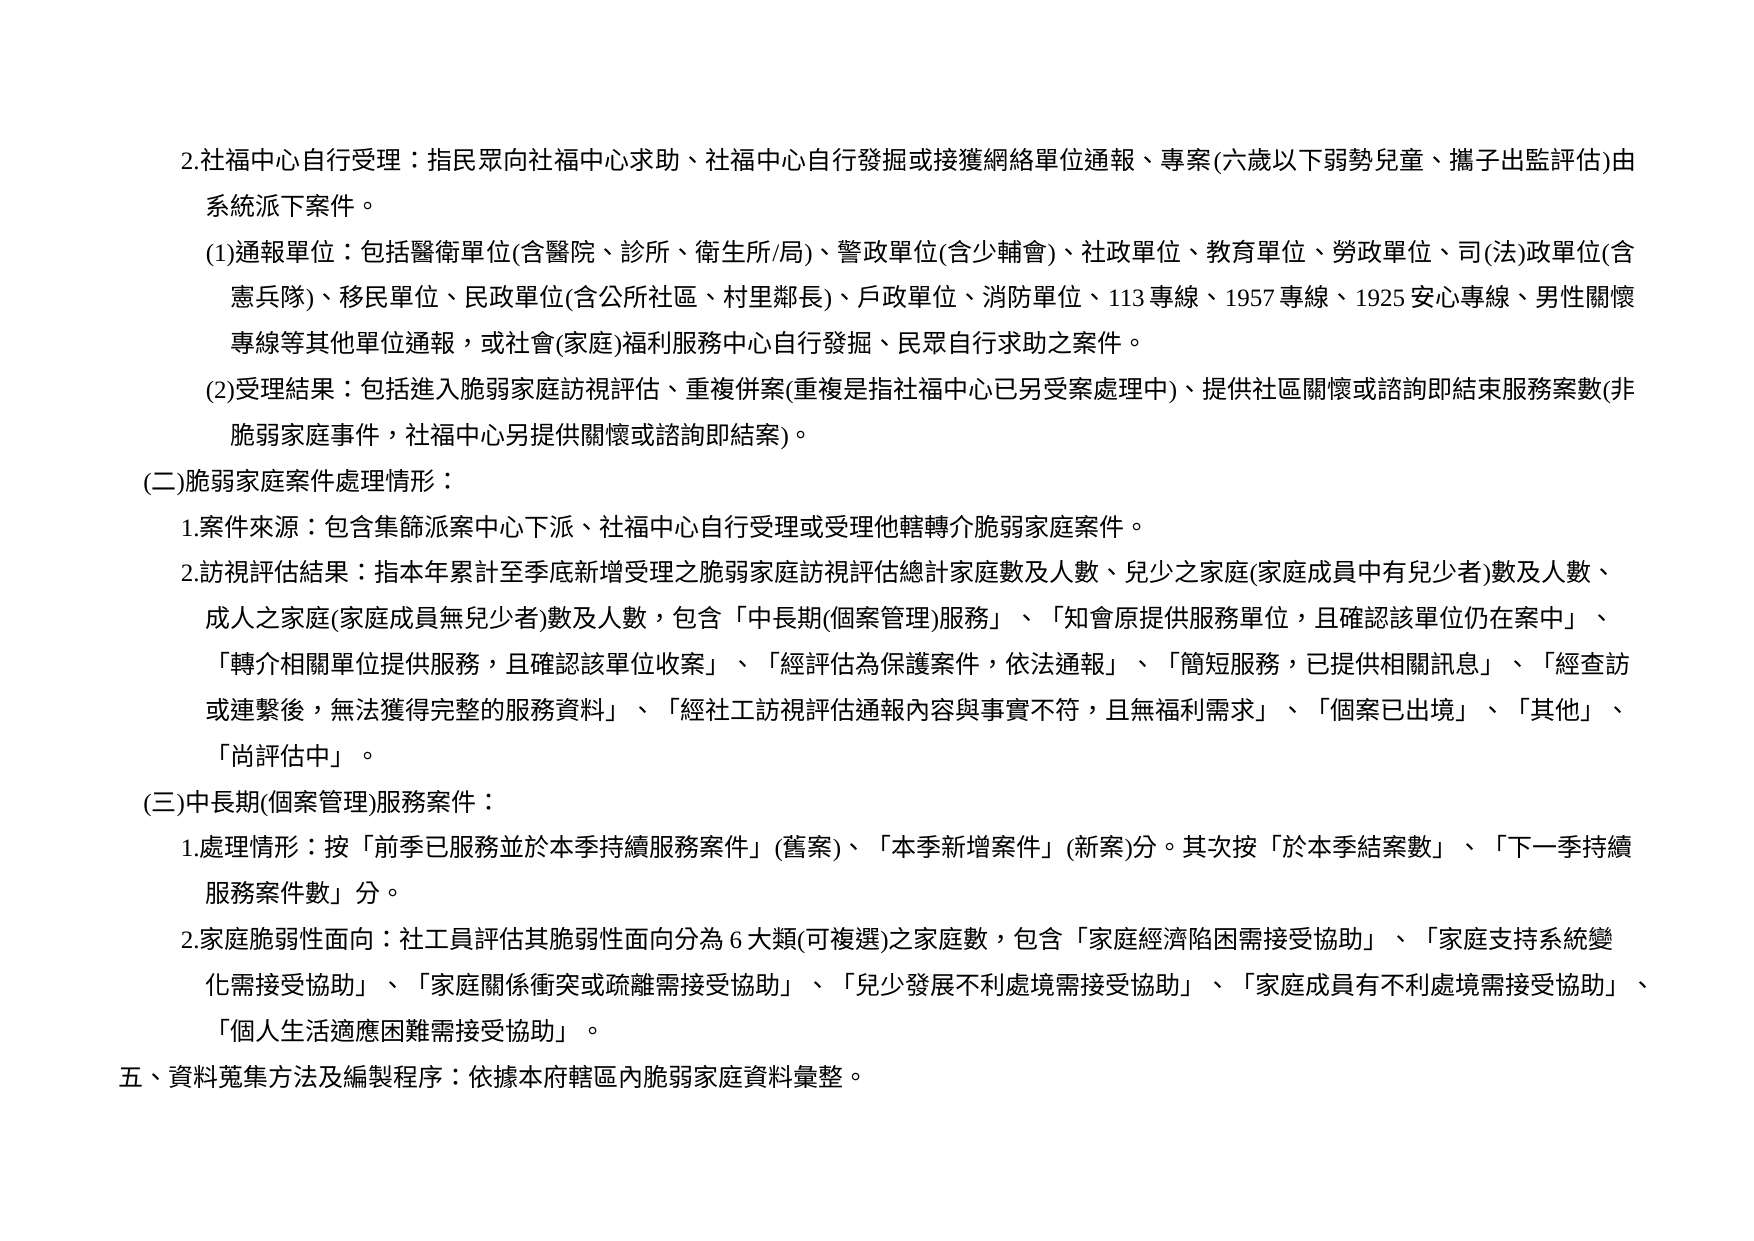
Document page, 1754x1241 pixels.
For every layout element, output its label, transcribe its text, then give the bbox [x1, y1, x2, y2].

text 1.處理情形：按「前季已服務並於本季持續服務案件」(舊案)、「本季新增案件」(新案)分。其次按「於本季結案數」、「下一季持續服務案件數」分。 [181, 820, 1636, 912]
text 1.案件來源：包含集篩派案中心下派、社福中心自行受理或受理他轄轉介脆弱家庭案件。 [181, 499, 1636, 545]
text 2.訪視評估結果：指本年累計至季底新增受理之脆弱家庭訪視評估總計家庭數及人數、兒少之家庭(家庭成員中有兒少者)數及人數、成人之家庭(家庭成員無兒少者)數及人數，包含「中長期(個案管理)服務」、「知會原提供服務單位，且確認該單位仍在案中」、「轉介相關單位提供服務，且確認該單位收案」、「經評估為保護案件，依法通報」、「簡短服務，已提供相關訊息」、「經查訪或連繫後，無法獲得完整的服務資料」、「經社工訪視評估通報內容與事實不符，且無福利需求」、「個案已出境」、「其他」、「尚評估中」。 [181, 545, 1636, 774]
text (二)脆弱家庭案件處理情形： [143, 453, 1636, 499]
text (三)中長期(個案管理)服務案件： [143, 774, 1636, 820]
text 五、資料蒐集方法及編製程序：依據本府轄區內脆弱家庭資料彙整。 [118, 1049, 1636, 1095]
text (1)通報單位：包括醫衛單位(含醫院、診所、衛生所/局)、警政單位(含少輔會)、社政單位、教育單位、勞政單位、司(法)政單位(含憲兵隊)、移民單位、民政單位(含公所社區、村里鄰長)、戶政單位、消防單位、113專線、1957專線、1925安心專線、男性關懷專線等其他單位通報，或社會(家庭)福利服務中心自行發掘、民眾自行求助之案件。 [206, 224, 1636, 362]
text 2.社福中心自行受理：指民眾向社福中心求助、社福中心自行發掘或接獲網絡單位通報、專案(六歲以下弱勢兒童、攜子出監評估)由系統派下案件。 [181, 133, 1636, 224]
text 2.家庭脆弱性面向：社工員評估其脆弱性面向分為6大類(可複選)之家庭數，包含「家庭經濟陷困需接受協助」、「家庭支持系統變化需接受協助」、「家庭關係衝突或疏離需接受協助」、「兒少發展不利處境需接受協助」、「家庭成員有不利處境需接受協助」、「個人生活適應困難需接受協助」。 [181, 912, 1636, 1049]
text (2)受理結果：包括進入脆弱家庭訪視評估、重複併案(重複是指社福中心已另受案處理中)、提供社區關懷或諮詢即結束服務案數(非脆弱家庭事件，社福中心另提供關懷或諮詢即結案)。 [206, 362, 1636, 453]
